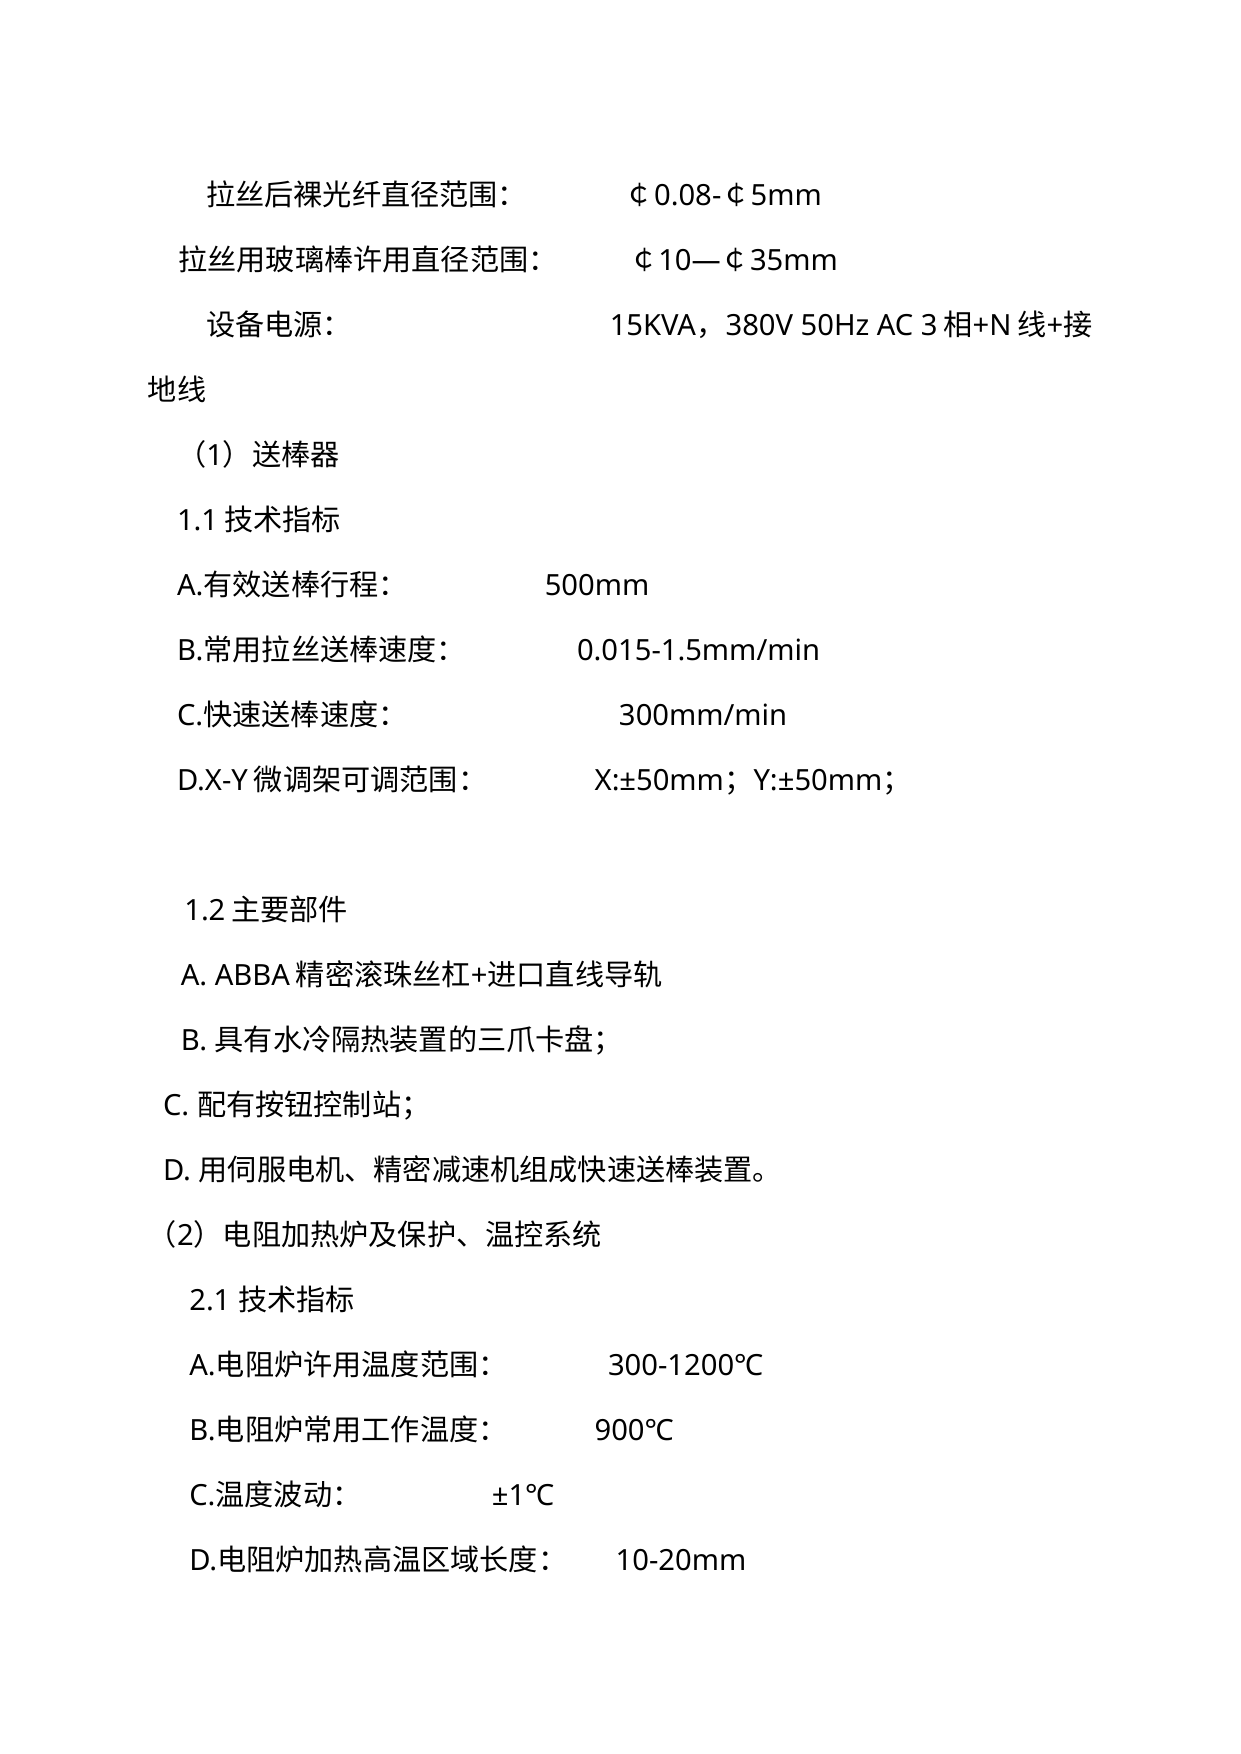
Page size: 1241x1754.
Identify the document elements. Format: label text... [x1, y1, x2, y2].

text C.快速送棒速度： /min [148, 681, 1092, 746]
text 设备电源： 15KVA，380V 50Hz AC 3相+N线+接地线 [148, 291, 1092, 421]
text D. 用伺服电机、精密减速机组成快速送棒装置。 [148, 1136, 1092, 1201]
text A.电阻炉许用温度范围： 300-1200℃ [189, 1331, 1092, 1396]
text 2.1 技术指标 [189, 1266, 1092, 1331]
text （1）送棒器 [148, 421, 1092, 486]
text C. 配有按钮控制站； [148, 1071, 1092, 1136]
text A.有效送棒行程： 500mm [148, 551, 1092, 616]
text D.电阻炉加热高温区域长度： 10-20mm [189, 1526, 1092, 1591]
text 1.1技术指标 [148, 486, 1092, 551]
text 1.2主要部件 [169, 876, 1092, 941]
text B. 具有水冷隔热装置的三爪卡盘； [181, 1006, 1092, 1071]
text （2）电阻加热炉及保护、温控系统 [148, 1201, 1092, 1266]
text 拉丝后裸光纤直径范围： ￠0.08-￠5mm [148, 161, 1092, 226]
text A. ABBA精密滚珠丝杠+进口直线导轨 [181, 941, 1092, 1006]
text D.X-Y微调架可调范围： X:±50mm；Y:±50mm； [148, 746, 1092, 811]
text 拉丝用玻璃棒许用直径范围： ￠10—￠35mm [148, 226, 1092, 291]
text B.电阻炉常用工作温度： 900℃ [189, 1396, 1092, 1461]
text C.温度波动： ±1℃ [189, 1461, 1092, 1526]
text B.常用拉丝送棒速度： 0.015-1.5mm/min [148, 616, 1092, 681]
